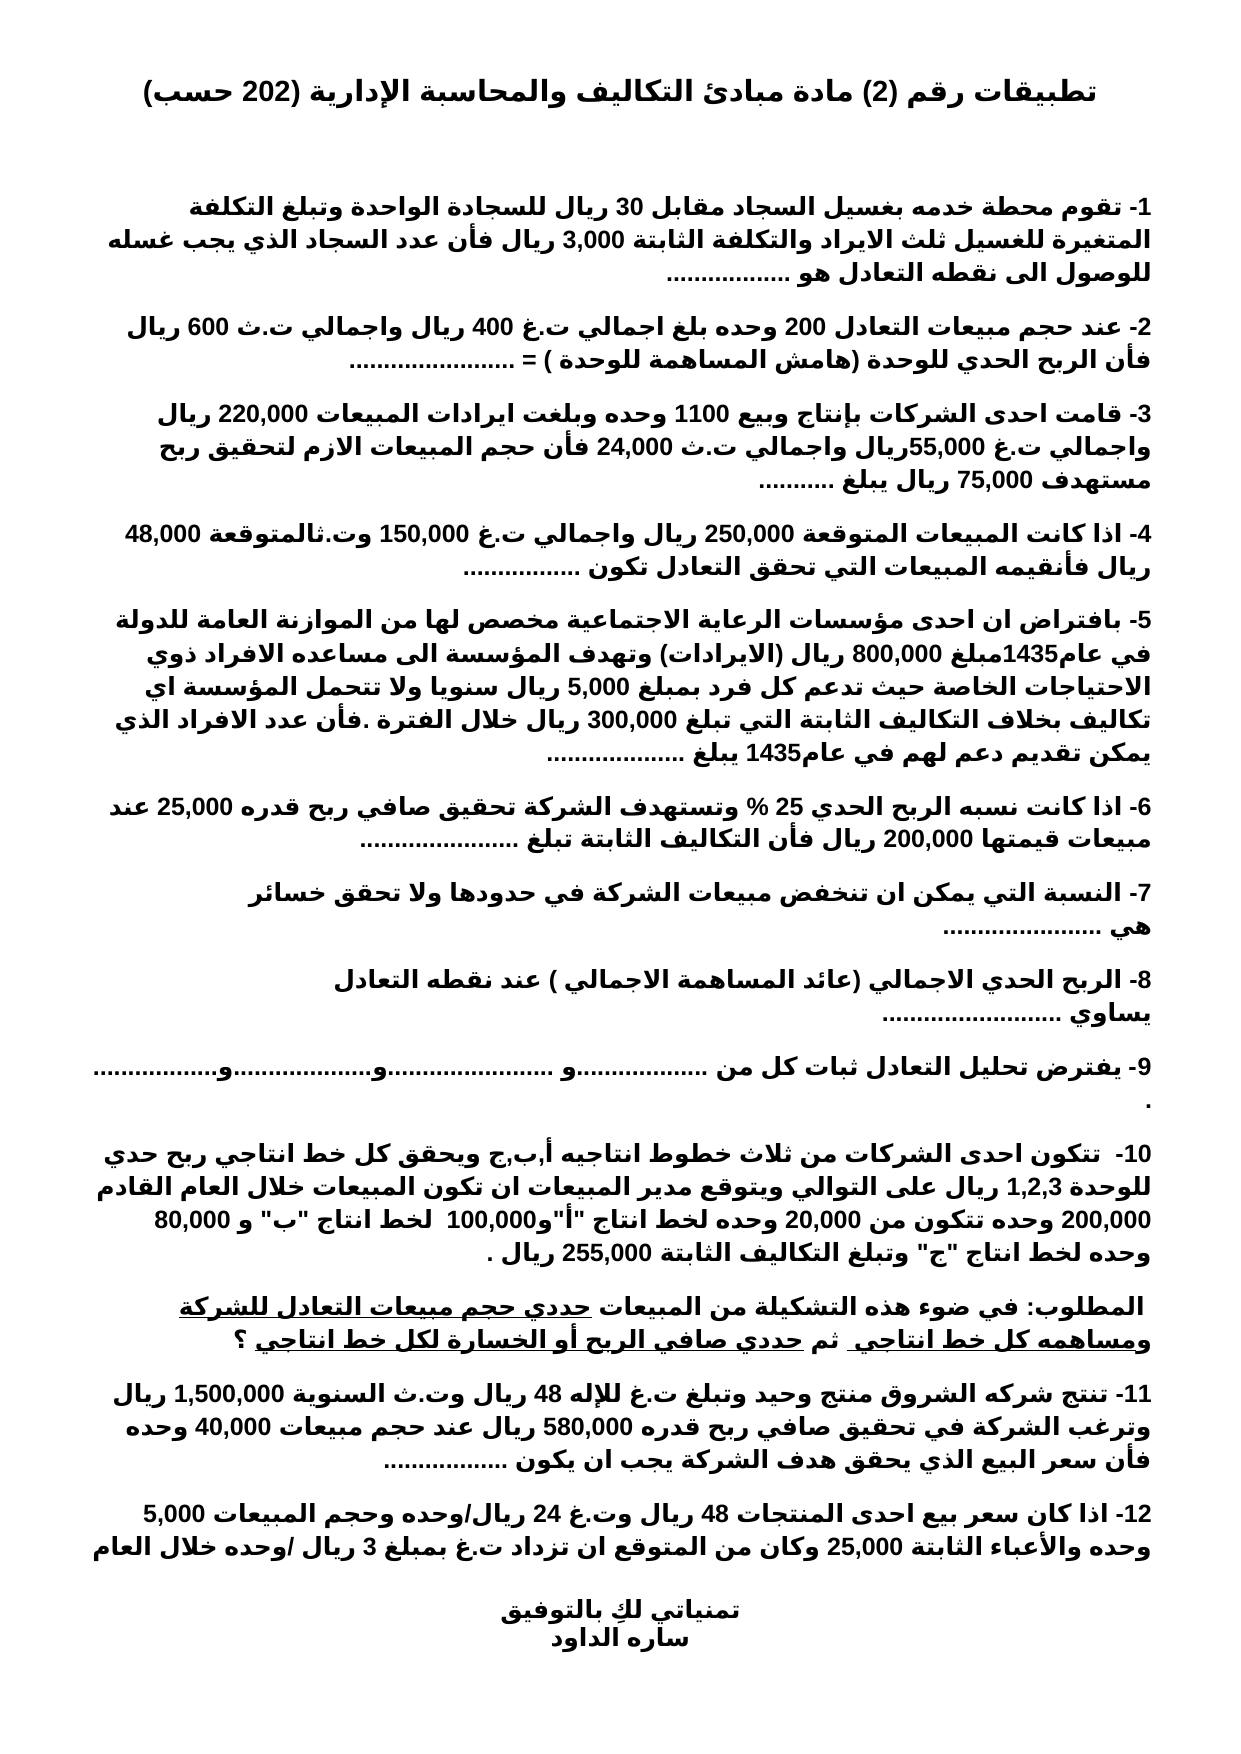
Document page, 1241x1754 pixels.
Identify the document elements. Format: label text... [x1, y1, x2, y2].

text 1- تقوم محطة خدمه بغسيل السجاد مقابل 30 ريال للسجادة الواحدة وتبلغ التكلفة المتغيرة للغسيل ثلث الايراد والتكلفة الثابتة 3,000 ريال فأن عدد السجاد الذي يجب غسله للوصول الى نقطه التعادل هو .................. [89, 192, 1152, 287]
text 10- تتكون احدى الشركات من ثلاث خطوط انتاجيه أ,ب,ج ويحقق كل خط انتاجي ربح حدي للوحدة 1,2,3 ريال على التوالي ويتوقع مدير المبيعات ان تكون المبيعات خلال العام القادم 200,000 وحده تتكون من 20,000 وحده لخط انتاج "أ"و100,000 لخط انتاج "ب" و 80,000 وحده لخط انتاج "ج" وتبلغ التكاليف الثابتة 255,000 ريال . [89, 1139, 1152, 1267]
text 4- اذا كانت المبيعات المتوقعة 250,000 ريال واجمالي ت.غ 150,000 وت.ثالمتوقعة 48,000 ريال فأنقيمه المبيعات التي تحقق التعادل تكون ................. [89, 519, 1152, 580]
text 6- اذا كانت نسبه الربح الحدي 25 % وتستهدف الشركة تحقيق صافي ربح قدره 25,000 عند مبيعات قيمتها 200,000 ريال فأن التكاليف الثابتة تبلغ ....................... [89, 791, 1152, 853]
text 9- يفترض تحليل التعادل ثبات كل من ...................و ........................و....................و.................. . [89, 1052, 1152, 1114]
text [89, 1499, 1152, 1560]
text 8- الربح الحدي الاجمالي (عائد المساهمة الاجمالي ) عند نقطه التعادل يساوي .......................... [89, 965, 1152, 1027]
text المطلوب: في ضوء هذه التشكيلة من المبيعات حددي حجم مبيعات التعادل للشركة ومساهمه كل خط انتاجي ثم حددي صافي الربح أو الخسارة لكل خط انتاجي ؟ [89, 1292, 1152, 1354]
text 7- النسبة التي يمكن ان تنخفض مبيعات الشركة في حدودها ولا تحقق خسائر هي ....................... [89, 878, 1152, 940]
text 3- قامت احدى الشركات بإنتاج وبيع 1100 وحده وبلغت ايرادات المبيعات 220,000 ريال واجمالي ت.غ 55,000ريال واجمالي ت.ث 24,000 فأن حجم المبيعات الازم لتحقيق ربح مستهدف 75,000 ريال يبلغ ........... [89, 399, 1152, 493]
text 5- بافتراض ان احدى مؤسسات الرعاية الاجتماعية مخصص لها من الموازنة العامة للدولة في عام1435مبلغ 800,000 ريال (الايرادات) وتهدف المؤسسة الى مساعده الافراد ذوي الاحتياجات الخاصة حيث تدعم كل فرد بمبلغ 5,000 ريال سنويا ولا تتحمل المؤسسة اي تكاليف بخلاف التكاليف الثابتة التي تبلغ 300,000 ريال خلال الفترة .فأن عدد الافراد الذي يمكن تقديم دعم لهم في عام1435 يبلغ .................... [89, 606, 1152, 766]
text 2- عند حجم مبيعات التعادل 200 وحده بلغ اجمالي ت.غ 400 ريال واجمالي ت.ث 600 ريال فأن الربح الحدي للوحدة (هامش المساهمة للوحدة ) = ........................ [89, 312, 1152, 374]
text 11- تنتج شركه الشروق منتج وحيد وتبلغ ت.غ للإله 48 ريال وت.ث السنوية 1,500,000 ريال وترغب الشركة في تحقيق صافي ربح قدره 580,000 ريال عند حجم مبيعات 40,000 وحده فأن سعر البيع الذي يحقق هدف الشركة يجب ان يكون .................. [89, 1379, 1152, 1473]
